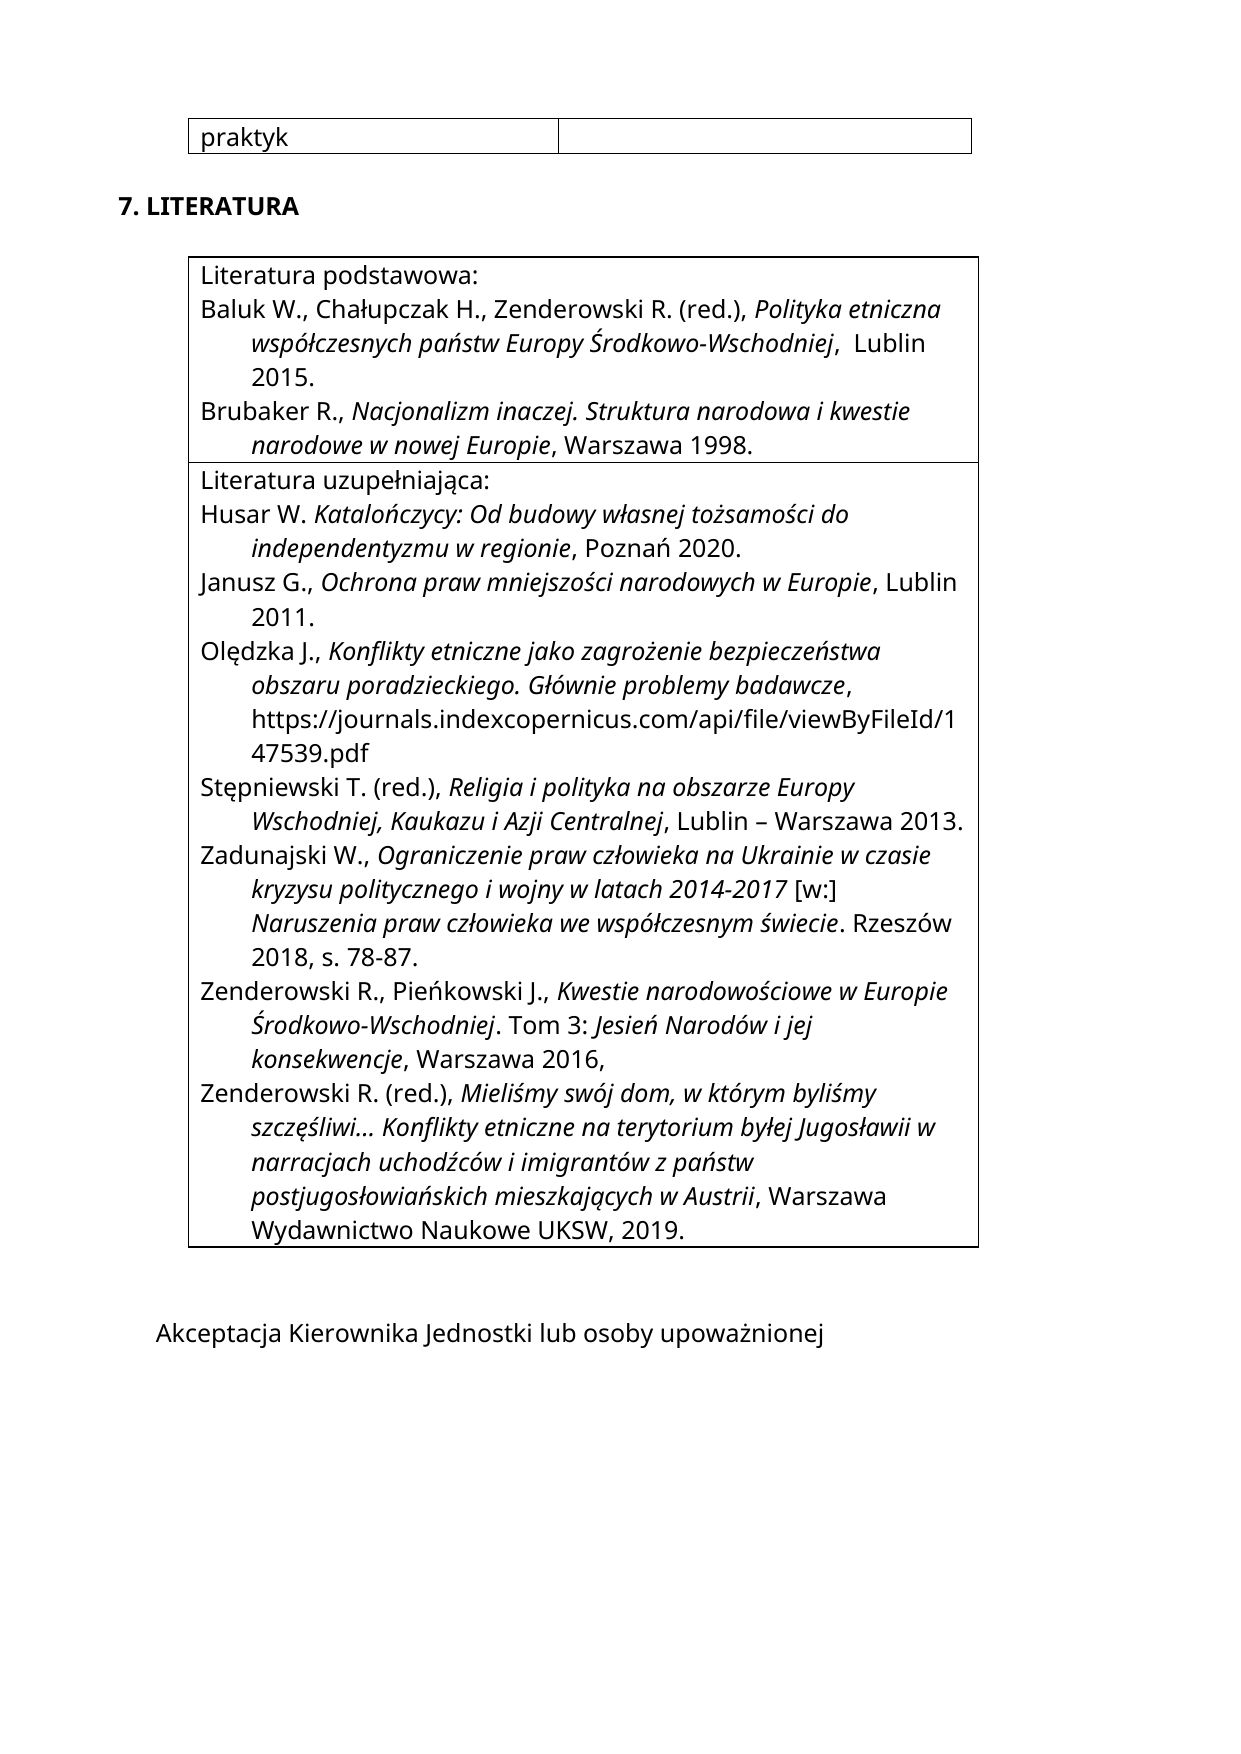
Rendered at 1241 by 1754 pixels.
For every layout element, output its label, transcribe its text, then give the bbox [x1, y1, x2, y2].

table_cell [189, 119, 558, 153]
text 7. LITERATURA [118, 188, 1122, 222]
table_header Literatura podstawowa: Baluk W., Chałupczak H., Zenderowski R. (red.), Polityka etniczna współczesnych państw Europy Środkowo-Wschodniej, Lublin 2015. Brubaker R., Nacjonalizm inaczej. Struktura narodowa i kwestie narodowe w nowej Europie, Warszawa 1998. [189, 258, 978, 462]
table_cell Literatura uzupełniająca: Husar W. Katalończycy: Od budowy własnej tożsamości do independentyzmu w regionie, Poznań 2020. Janusz G., Ochrona praw mniejszości narodowych w Europie, Lublin 2011. Olędzka J., Konflikty etniczne jako zagrożenie bezpieczeństwa obszaru poradzieckiego. Głównie problemy badawcze, https://journals.indexcopernicus.com/api/file/viewByFileId/147539.pdf Stępniewski T. (red.), Religia i polityka na obszarze Europy Wschodniej, Kaukazu i Azji Centralnej, Lublin – Warszawa 2013. Zadunajski W., Ograniczenie praw człowieka na Ukrainie w czasie kryzysu politycznego i wojny w latach 2014-2017 [w:] Naruszenia praw człowieka we współczesnym świecie. Rzeszów 2018, s. 78-87. Zenderowski R., Pieńkowski J., Kwestie narodowościowe w Europie Środkowo-Wschodniej. Tom 3: Jesień Narodów i jej konsekwencje, Warszawa 2016, Zenderowski R. (red.), Mieliśmy swój dom, w którym byliśmy szczęśliwi… Konflikty etniczne na terytorium byłej Jugosławii w narracjach uchodźców i imigrantów z państw postjugosłowiańskich mieszkających w Austrii, Warszawa Wydawnictwo Naukowe UKSW, 2019. [189, 463, 978, 1246]
text Akceptacja Kierownika Jednostki lub osoby upoważnionej [156, 1316, 1122, 1349]
table_cell [559, 119, 971, 153]
